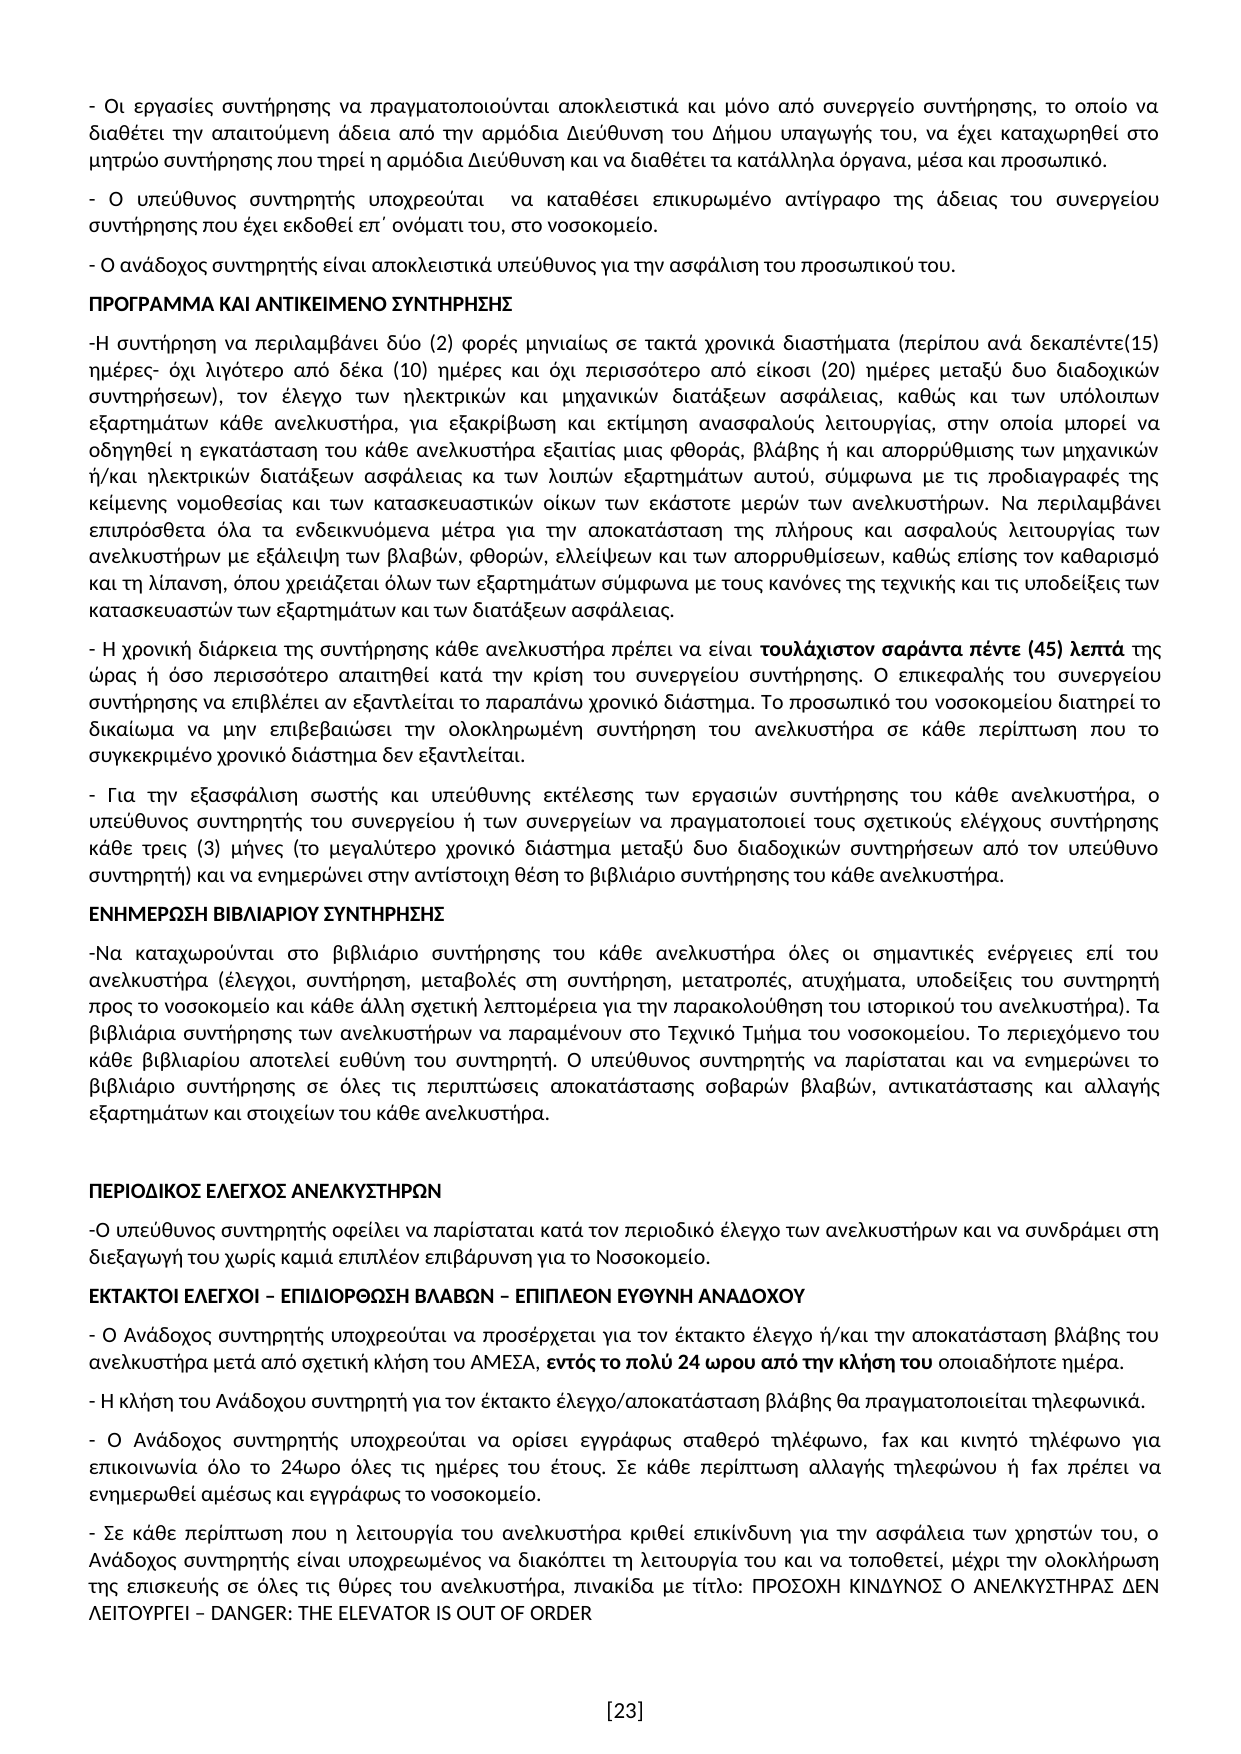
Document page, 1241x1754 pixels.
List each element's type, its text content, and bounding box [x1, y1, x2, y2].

text - Η χρονική διάρκεια της συντήρησης κάθε ανελκυστήρα πρέπει να είναι τουλάχιστον σαράντα πέντε (45) λεπτά της ώρας ή όσο περισσότερο απαιτηθεί κατά την κρίση του συνεργείου συντήρησης. Ο επικεφαλής του συνεργείου συντήρησης να επιβλέπει αν εξαντλείται το παραπάνω χρονικό διάστημα. Το προσωπικό του νοσοκομείου διατηρεί το δικαίωμα να μην επιβεβαιώσει την ολοκληρωμένη συντήρηση του ανελκυστήρα σε κάθε περίπτωση που το συγκεκριμένο χρονικό διάστημα δεν εξαντλείται. [89, 635, 1161, 768]
text - Ο Ανάδοχος συντηρητής υποχρεούται να ορίσει εγγράφως σταθερό τηλέφωνο, fax και κινητό τηλέφωνο για επικοινωνία όλο το 24ωρο όλες τις ημέρες του έτους. Σε κάθε περίπτωση αλλαγής τηλεφώνου ή fax πρέπει να ενημερωθεί αμέσως και εγγράφως το νοσοκομείο. [89, 1427, 1161, 1507]
text - Ο Ανάδοχος συντηρητής υποχρεούται να προσέρχεται για τον έκτακτο έλεγχο ή/και την αποκατάσταση βλάβης του ανελκυστήρα μετά από σχετική κλήση του ΑΜΕΣΑ, εντός το πολύ 24 ωρου από την κλήση του οποιαδήποτε ημέρα. [89, 1322, 1161, 1375]
text - Για την εξασφάλιση σωστής και υπεύθυνης εκτέλεσης των εργασιών συντήρησης του κάθε ανελκυστήρα, ο υπεύθυνος συντηρητής του συνεργείου ή των συνεργείων να πραγματοποιεί τους σχετικούς ελέγχους συντήρησης κάθε τρεις (3) μήνες (το μεγαλύτερο χρονικό διάστημα μεταξύ δυο διαδοχικών συντηρήσεων από τον υπεύθυνο συντηρητή) και να ενημερώνει στην αντίστοιχη θέση το βιβλιάριο συντήρησης του κάθε ανελκυστήρα. [89, 781, 1161, 887]
text -Να καταχωρούνται στο βιβλιάριο συντήρησης του κάθε ανελκυστήρα όλες οι σημαντικές ενέργειες επί του ανελκυστήρα (έλεγχοι, συντήρηση, μεταβολές στη συντήρηση, μετατροπές, ατυχήματα, υποδείξεις του συντηρητή προς το νοσοκομείο και κάθε άλλη σχετική λεπτομέρεια για την παρακολούθηση του ιστορικού του ανελκυστήρα). Τα βιβλιάρια συντήρησης των ανελκυστήρων να παραμένουν στο Τεχνικό Τμήμα του νοσοκομείου. Το περιεχόμενο του κάθε βιβλιαρίου αποτελεί ευθύνη του συντηρητή. Ο υπεύθυνος συντηρητής να παρίσταται και να ενημερώνει το βιβλιάριο συντήρησης σε όλες τις περιπτώσεις αποκατάστασης σοβαρών βλαβών, αντικατάστασης και αλλαγής εξαρτημάτων και στοιχείων του κάθε ανελκυστήρα. [89, 939, 1161, 1126]
text - Ο υπεύθυνος συντηρητής υποχρεούται να καταθέσει επικυρωμένο αντίγραφο της άδειας του συνεργείου συντήρησης που έχει εκδοθεί επ΄ ονόματι του, στο νοσοκομείο. [89, 185, 1161, 238]
text ΕΝΗΜΕΡΩΣΗ ΒΙΒΛΙΑΡΙΟΥ ΣΥΝΤΗΡΗΣΗΣ [89, 900, 1161, 927]
text -Ο υπεύθυνος συντηρητής οφείλει να παρίσταται κατά τον περιοδικό έλεγχο των ανελκυστήρων και να συνδράμει στη διεξαγωγή του χωρίς καμιά επιπλέον επιβάρυνση για το Νοσοκομείο. [89, 1217, 1161, 1270]
text ΠΡΟΓΡΑΜΜΑ ΚΑΙ ΑΝΤΙΚΕΙΜΕΝΟ ΣΥΝΤΗΡΗΣΗΣ [89, 290, 1161, 317]
text -Η συντήρηση να περιλαμβάνει δύο (2) φορές μηνιαίως σε τακτά χρονικά διαστήματα (περίπου ανά δεκαπέντε(15) ημέρες- όχι λιγότερο από δέκα (10) ημέρες και όχι περισσότερο από είκοσι (20) ημέρες μεταξύ δυο διαδοχικών συντηρήσεων), τον έλεγχο των ηλεκτρικών και μηχανικών διατάξεων ασφάλειας, καθώς και των υπόλοιπων εξαρτημάτων κάθε ανελκυστήρα, για εξακρίβωση και εκτίμηση ανασφαλούς λειτουργίας, στην οποία μπορεί να οδηγηθεί η εγκατάσταση του κάθε ανελκυστήρα εξαιτίας μιας φθοράς, βλάβης ή και απορρύθμισης των μηχανικών ή/και ηλεκτρικών διατάξεων ασφάλειας κα των λοιπών εξαρτημάτων αυτού, σύμφωνα με τις προδιαγραφές της κείμενης νομοθεσίας και των κατασκευαστικών οίκων των εκάστοτε μερών των ανελκυστήρων. Να περιλαμβάνει επιπρόσθετα όλα τα ενδεικνυόμενα μέτρα για την αποκατάσταση της πλήρους και ασφαλούς λειτουργίας των ανελκυστήρων με εξάλειψη των βλαβών, φθορών, ελλείψεων και των απορρυθμίσεων, καθώς επίσης τον καθαρισμό και τη λίπανση, όπου χρειάζεται όλων των εξαρτημάτων σύμφωνα με τους κανόνες της τεχνικής και τις υποδείξεις των κατασκευαστών των εξαρτημάτων και των διατάξεων ασφάλειας. [89, 329, 1161, 622]
text - Σε κάθε περίπτωση που η λειτουργία του ανελκυστήρα κριθεί επικίνδυνη για την ασφάλεια των χρηστών του, ο Ανάδοχος συντηρητής είναι υποχρεωμένος να διακόπτει τη λειτουργία του και να τοποθετεί, μέχρι την ολοκλήρωση της επισκευής σε όλες τις θύρες του ανελκυστήρα, πινακίδα με τίτλο: ΠΡΟΣΟΧΗ ΚΙΝΔΥΝΟΣ Ο ΑΝΕΛΚΥΣΤΗΡΑΣ ΔΕΝ ΛΕΙΤΟΥΡΓΕΙ – DANGER: THE ELEVATOR IS OUT OF ORDER [89, 1519, 1161, 1626]
text - Οι εργασίες συντήρησης να πραγματοποιούνται αποκλειστικά και μόνο από συνεργείο συντήρησης, το οποίο να διαθέτει την απαιτούμενη άδεια από την αρμόδια Διεύθυνση του Δήμου υπαγωγής του, να έχει καταχωρηθεί στο μητρώο συντήρησης που τηρεί η αρμόδια Διεύθυνση και να διαθέτει τα κατάλληλα όργανα, μέσα και προσωπικό. [89, 92, 1161, 172]
text - Η κλήση του Ανάδοχου συντηρητή για τον έκτακτο έλεγχο/αποκατάσταση βλάβης θα πραγματοποιείται τηλεφωνικά. [89, 1387, 1161, 1414]
text - Ο ανάδοχος συντηρητής είναι αποκλειστικά υπεύθυνος για την ασφάλιση του προσωπικού του. [89, 251, 1161, 277]
text ΕΚΤΑΚΤΟΙ ΕΛΕΓΧΟΙ – ΕΠΙΔΙΟΡΘΩΣΗ ΒΛΑΒΩΝ – ΕΠΙΠΛΕΟΝ ΕΥΘΥΝΗ ΑΝΑΔΟΧΟΥ [89, 1282, 1161, 1309]
text ΠΕΡΙΟΔΙΚΟΣ ΕΛΕΓΧΟΣ ΑΝΕΛΚΥΣΤΗΡΩΝ [89, 1177, 1161, 1204]
